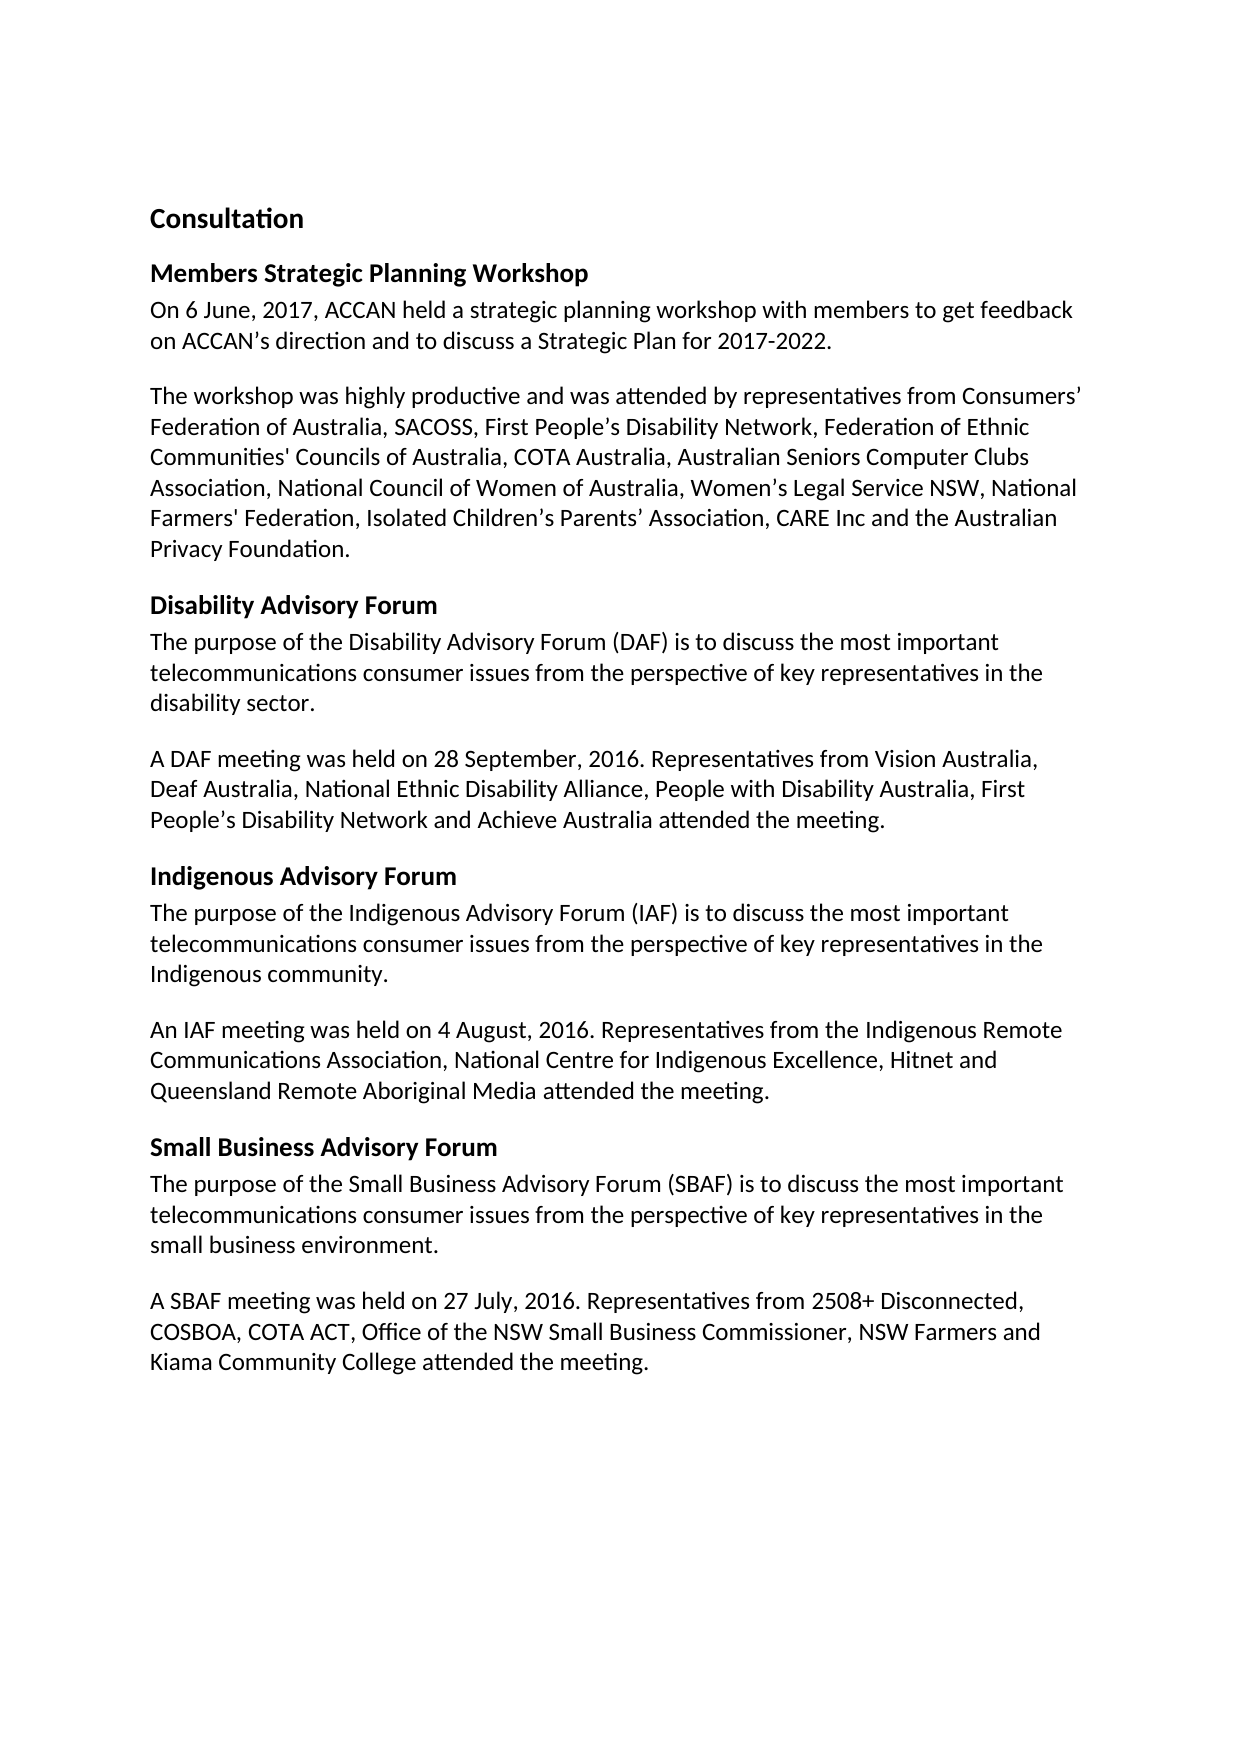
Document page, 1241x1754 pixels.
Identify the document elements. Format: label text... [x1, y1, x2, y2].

text The purpose of the Small Business Advisory Forum (SBAF) is to discuss the most important telecommunications consumer issues from the perspective of key representatives in the small business environment. [150, 1168, 1090, 1260]
subtitle Disability Advisory Forum [150, 588, 1090, 622]
text A DAF meeting was held on 28 September, 2016. Representatives from Vision Australia, Deaf Australia, National Ethnic Disability Alliance, People with Disability Australia, First People’s Disability Network and Achieve Australia attended the meeting. [150, 743, 1090, 834]
text An IAF meeting was held on 4 August, 2016. Representatives from the Indigenous Remote Communications Association, National Centre for Indigenous Excellence, Hitnet and Queensland Remote Aboriginal Media attended the meeting. [150, 1014, 1090, 1106]
subtitle Small Business Advisory Forum [150, 1131, 1090, 1164]
subtitle Members Strategic Planning Workshop [150, 256, 1090, 289]
text The purpose of the Disability Advisory Forum (DAF) is to discuss the most important telecommunications consumer issues from the perspective of key representatives in the disability sector. [150, 626, 1090, 718]
subtitle Indigenous Advisory Forum [150, 859, 1090, 893]
subtitle Consultation [150, 200, 1090, 236]
text A SBAF meeting was held on 27 July, 2016. Representatives from 2508+ Disconnected, COSBOA, COTA ACT, Office of the NSW Small Business Commissioner, NSW Farmers and Kiama Community College attended the meeting. [150, 1285, 1090, 1377]
text The workshop was highly productive and was attended by representatives from Consumers’ Federation of Australia, SACOSS, First People’s Disability Network, Federation of Ethnic Communities' Councils of Australia, COTA Australia, Australian Seniors Computer Clubs Association, National Council of Women of Australia, Women’s Legal Service NSW, National Farmers' Federation, Isolated Children’s Parents’ Association, CARE Inc and the Australian Privacy Foundation. [150, 380, 1090, 563]
text On 6 June, 2017, ACCAN held a strategic planning workshop with members to get feedback on ACCAN’s direction and to discuss a Strategic Plan for 2017-2022. [150, 294, 1090, 355]
text The purpose of the Indigenous Advisory Forum (IAF) is to discuss the most important telecommunications consumer issues from the perspective of key representatives in the Indigenous community. [150, 897, 1090, 989]
